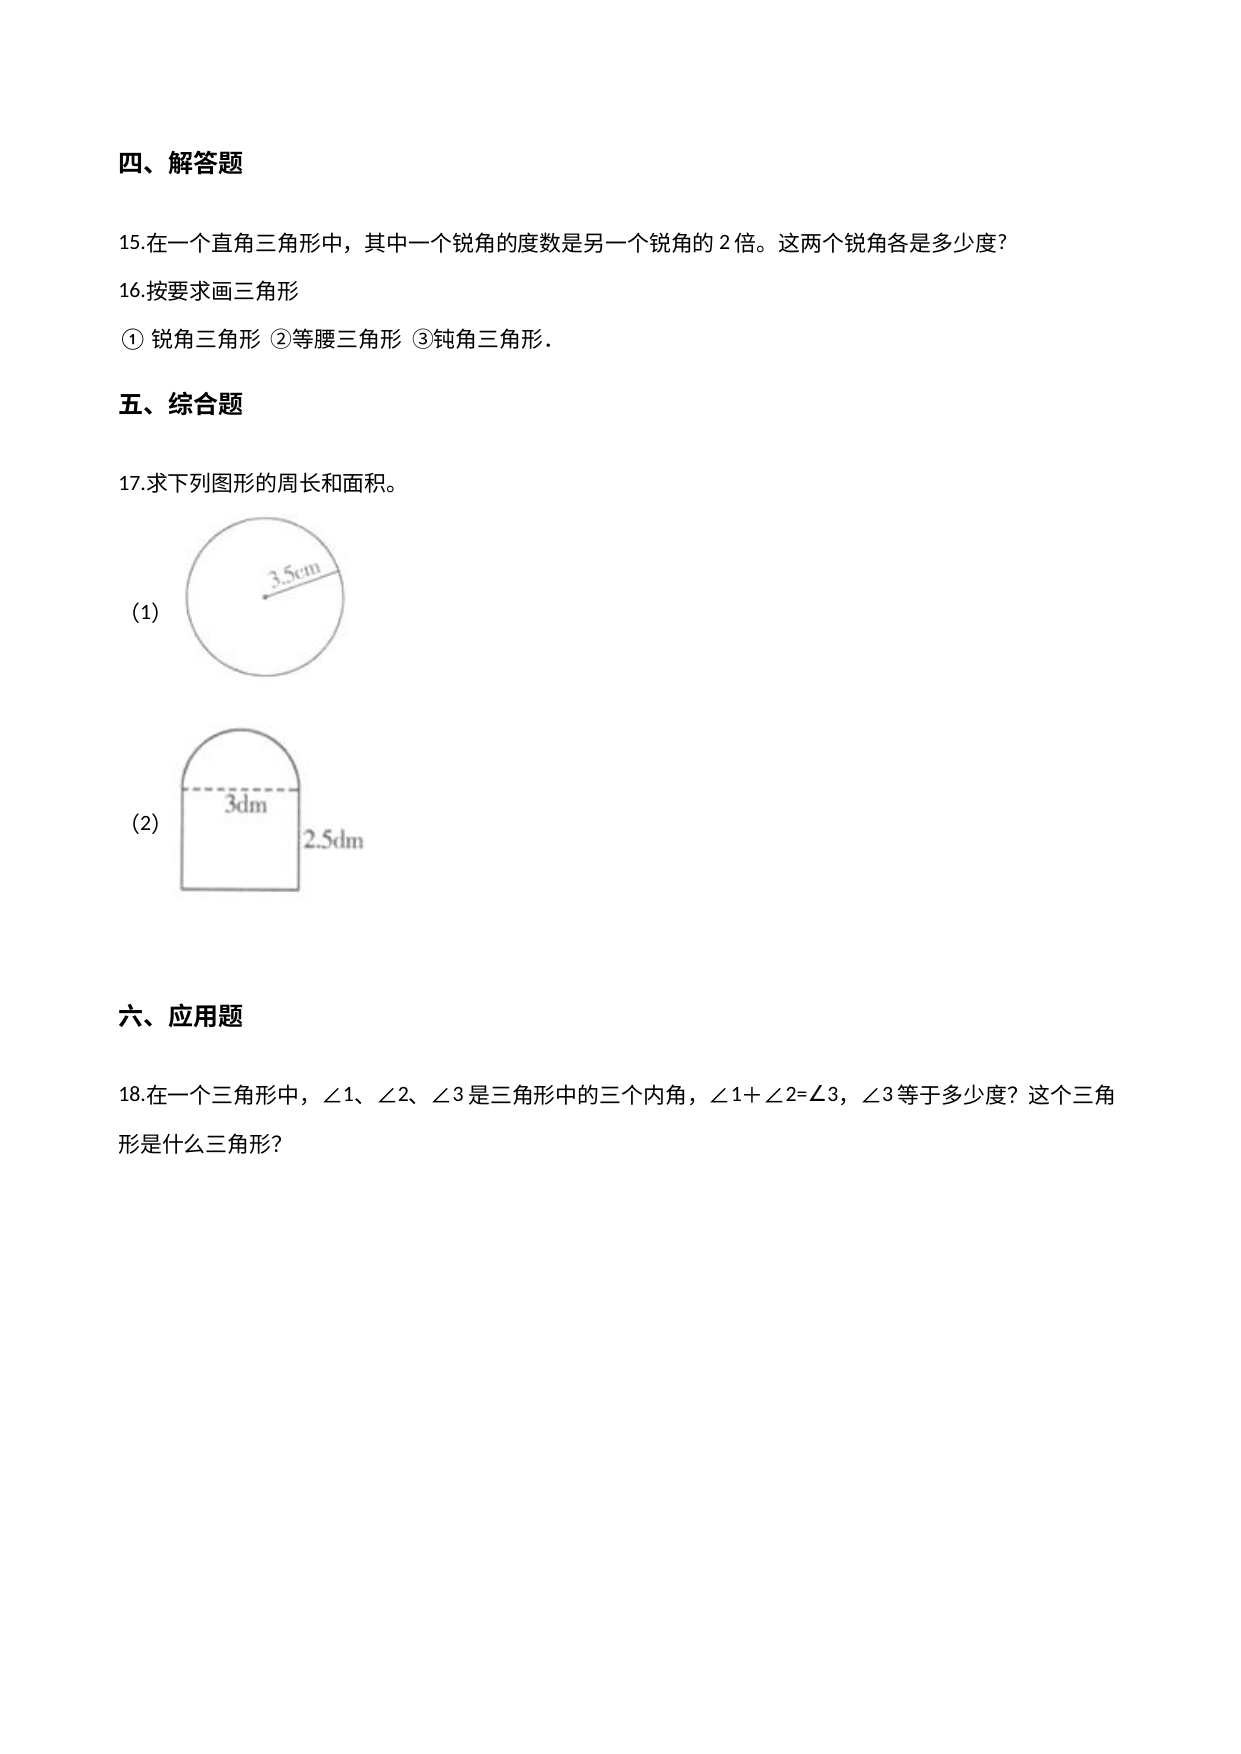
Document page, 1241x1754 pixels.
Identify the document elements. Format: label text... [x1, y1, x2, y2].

text 17.求下列图形的周长和面积。 [118, 466, 1122, 498]
text 四、解答题 [118, 129, 1122, 194]
text 16.按要求画三角形 [118, 273, 1122, 306]
picture [173, 725, 367, 903]
text 15.在一个直角三角形中，其中一个锐角的度数是另一个锐角的2倍。这两个锐角各是多少度? [118, 225, 1122, 258]
text 六、应用题 [118, 982, 1122, 1047]
text 五、综合题 [118, 370, 1122, 435]
text 18.在一个三角形中，∠1、∠2、∠3是三角形中的三个内角，∠1＋∠2=∠3，∠3等于多少度？这个三角形是什么三角形？ [118, 1078, 1122, 1159]
text ①锐角三角形 ②等腰三角形 ③钝角三角形． [118, 322, 1122, 354]
text （1） [118, 514, 1122, 709]
picture [173, 514, 350, 683]
text （2） [118, 725, 1122, 969]
